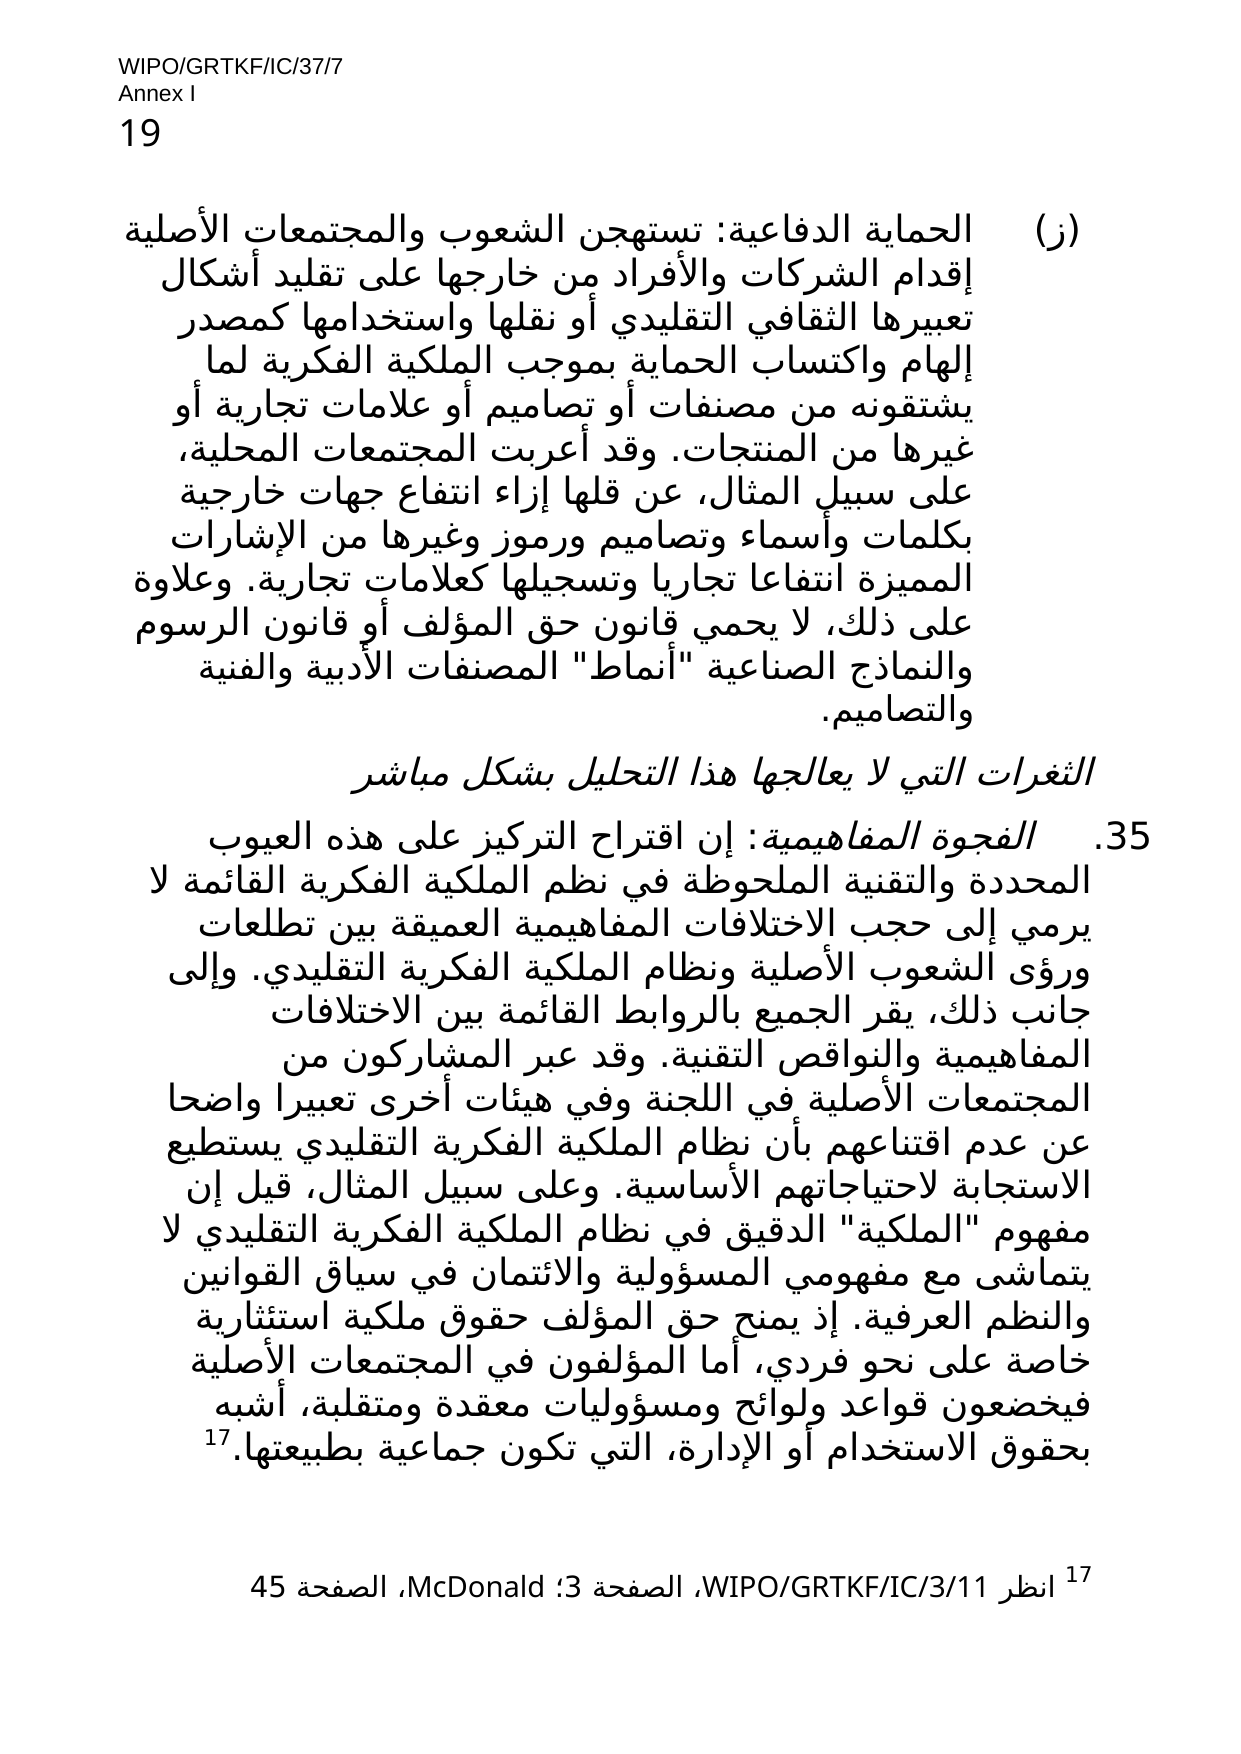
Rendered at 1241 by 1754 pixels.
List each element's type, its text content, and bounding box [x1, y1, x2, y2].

text الفجوة المفاهيمية: إن اقتراح التركيز على هذه العيوب المحددة والتقنية الملحوظة في نظم الملكية الفكرية القائمة لا يرمي إلى حجب الاختلافات المفاهيمية العميقة بين تطلعات ورؤى الشعوب الأصلية ونظام الملكية الفكرية التقليدي. وإلى جانب ذلك، يقر الجميع بالروابط القائمة بين الاختلافات المفاهيمية والنواقص التقنية. وقد عبر المشاركون من المجتمعات الأصلية في اللجنة وفي هيئات أخرى تعبيرا واضحا عن عدم اقتناعهم بأن نظام الملكية الفكرية التقليدي يستطيع الاستجابة لاحتياجاتهم الأساسية. وعلى سبيل المثال، قيل إن مفهوم "الملكية" الدقيق في نظام الملكية الفكرية التقليدي لا يتماشى مع مفهومي المسؤولية والائتمان في سياق القوانين والنظم العرفية. إذ يمنح حق المؤلف حقوق ملكية استئثارية خاصة على نحو فردي، أما المؤلفون في المجتمعات الأصلية فيخضعون قواعد ولوائح ومسؤوليات معقدة ومتقلبة، أشبه بحقوق الاستخدام أو الإدارة، التي تكون جماعية بطبيعتها. [118, 814, 1092, 1469]
subtitle الثغرات التي لا يعالجها هذا التحليل بشكل مباشر [118, 750, 1092, 794]
list الحماية الدفاعية: تستهجن الشعوب والمجتمعات الأصلية إقدام الشركات والأفراد من خارجها على تقليد أشكال تعبيرها الثقافي التقليدي أو نقلها واستخدامها كمصدر إلهام واكتساب الحماية بموجب الملكية الفكرية لما يشتقونه من مصنفات أو تصاميم أو علامات تجارية أو غيرها من المنتجات. وقد أعربت المجتمعات المحلية، على سبيل المثال، عن قلها إزاء انتفاع جهات خارجية بكلمات وأسماء وتصاميم ورموز وغيرها من الإشارات المميزة انتفاعا تجاريا وتسجيلها كعلامات تجارية. وعلاوة على ذلك، لا يحمي قانون حق المؤلف أو قانون الرسوم والنماذج الصناعية "أنماط" المصنفات الأدبية والفنية والتصاميم. [118, 208, 1033, 729]
